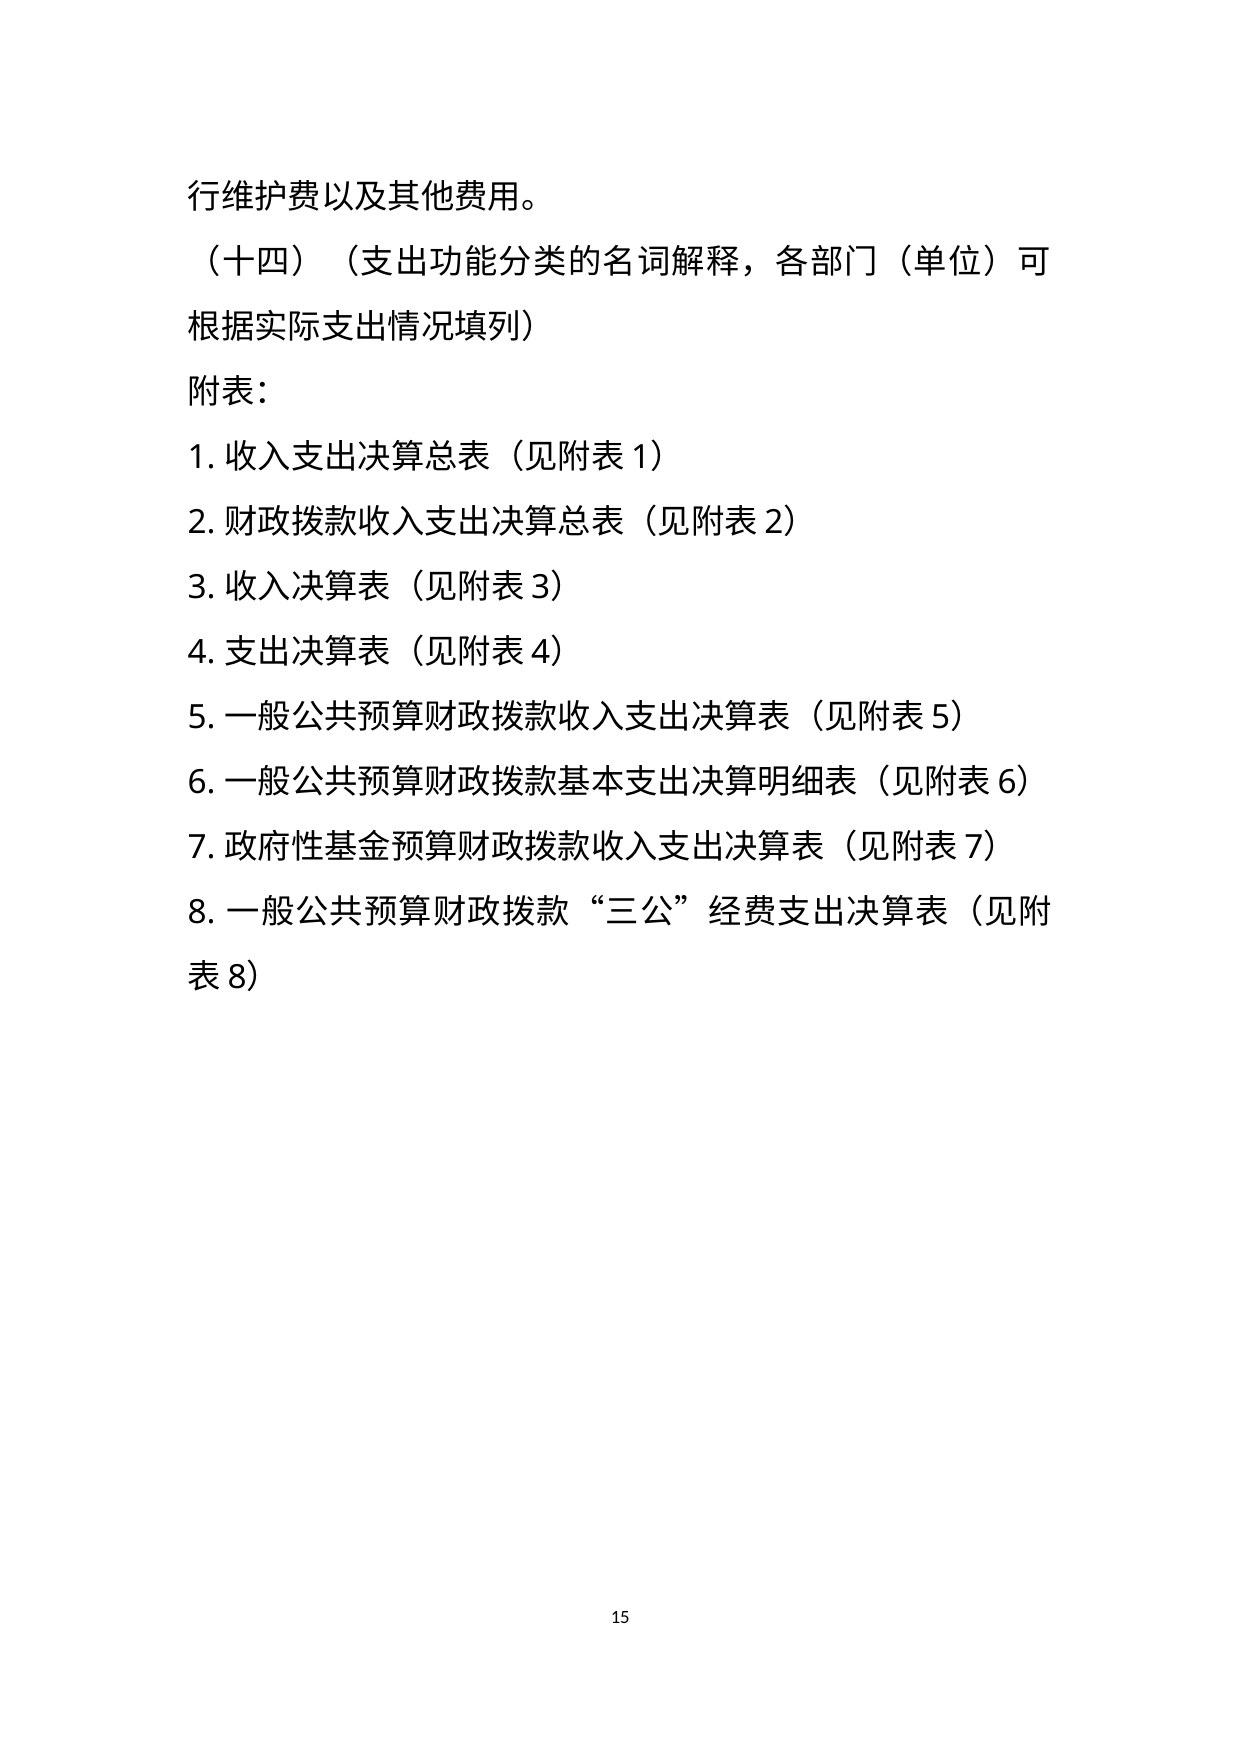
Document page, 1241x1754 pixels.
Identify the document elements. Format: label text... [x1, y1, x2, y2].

text 附表： [187, 357, 1053, 422]
text 8. 一般公共预算财政拨款“三公”经费支出决算表（见附表8） [187, 877, 1053, 1007]
text 6. 一般公共预算财政拨款基本支出决算明细表（见附表6） [187, 747, 1053, 812]
text 2. 财政拨款收入支出决算总表（见附表2） [187, 487, 1053, 552]
text 7. 政府性基金预算财政拨款收入支出决算表（见附表7） [187, 812, 1053, 877]
text 4. 支出决算表（见附表4） [187, 617, 1053, 682]
text （十四）（支出功能分类的名词解释，各部门（单位）可根据实际支出情况填列） [187, 227, 1053, 357]
text 5. 一般公共预算财政拨款收入支出决算表（见附表5） [187, 682, 1053, 747]
text 1. 收入支出决算总表（见附表1） [187, 422, 1053, 487]
text 3. 收入决算表（见附表3） [187, 552, 1053, 617]
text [187, 162, 1053, 227]
